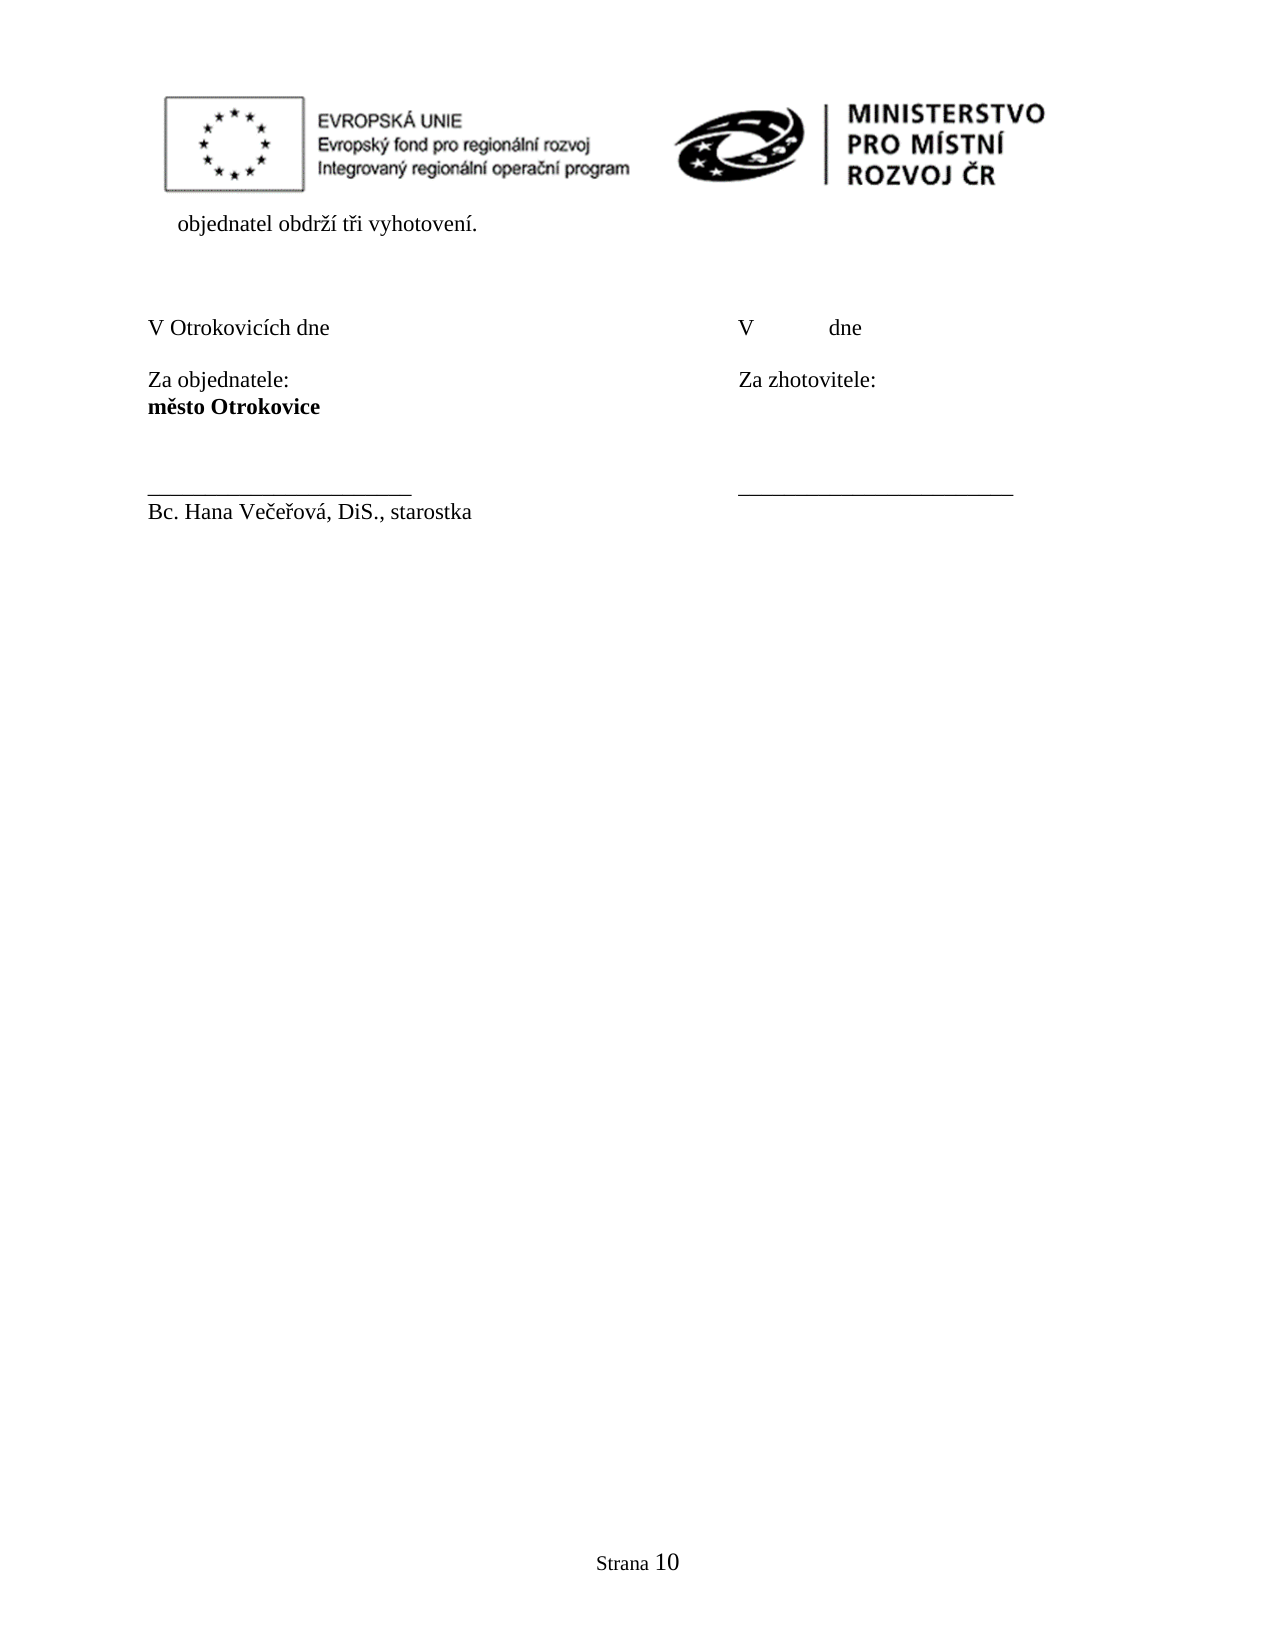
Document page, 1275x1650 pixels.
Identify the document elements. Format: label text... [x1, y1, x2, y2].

text město Otrokovice [148, 393, 1137, 419]
text Bc. Hana Večeřová, DiS., starostka [148, 498, 1137, 525]
picture [147, 73, 1061, 210]
list Smlouva se vyhotovuje ve 4 rovnocenných vyhotoveních. Zhotovitel obdrží jedno vyhotovení, objednatel obdrží tři vyhotovení. [148, 210, 1137, 236]
text _______________________ ________________________ [148, 472, 1137, 498]
text Za objednatele: Za zhotovitele: [148, 367, 1137, 393]
text V Otrokovicích dne V dne [148, 314, 1137, 340]
